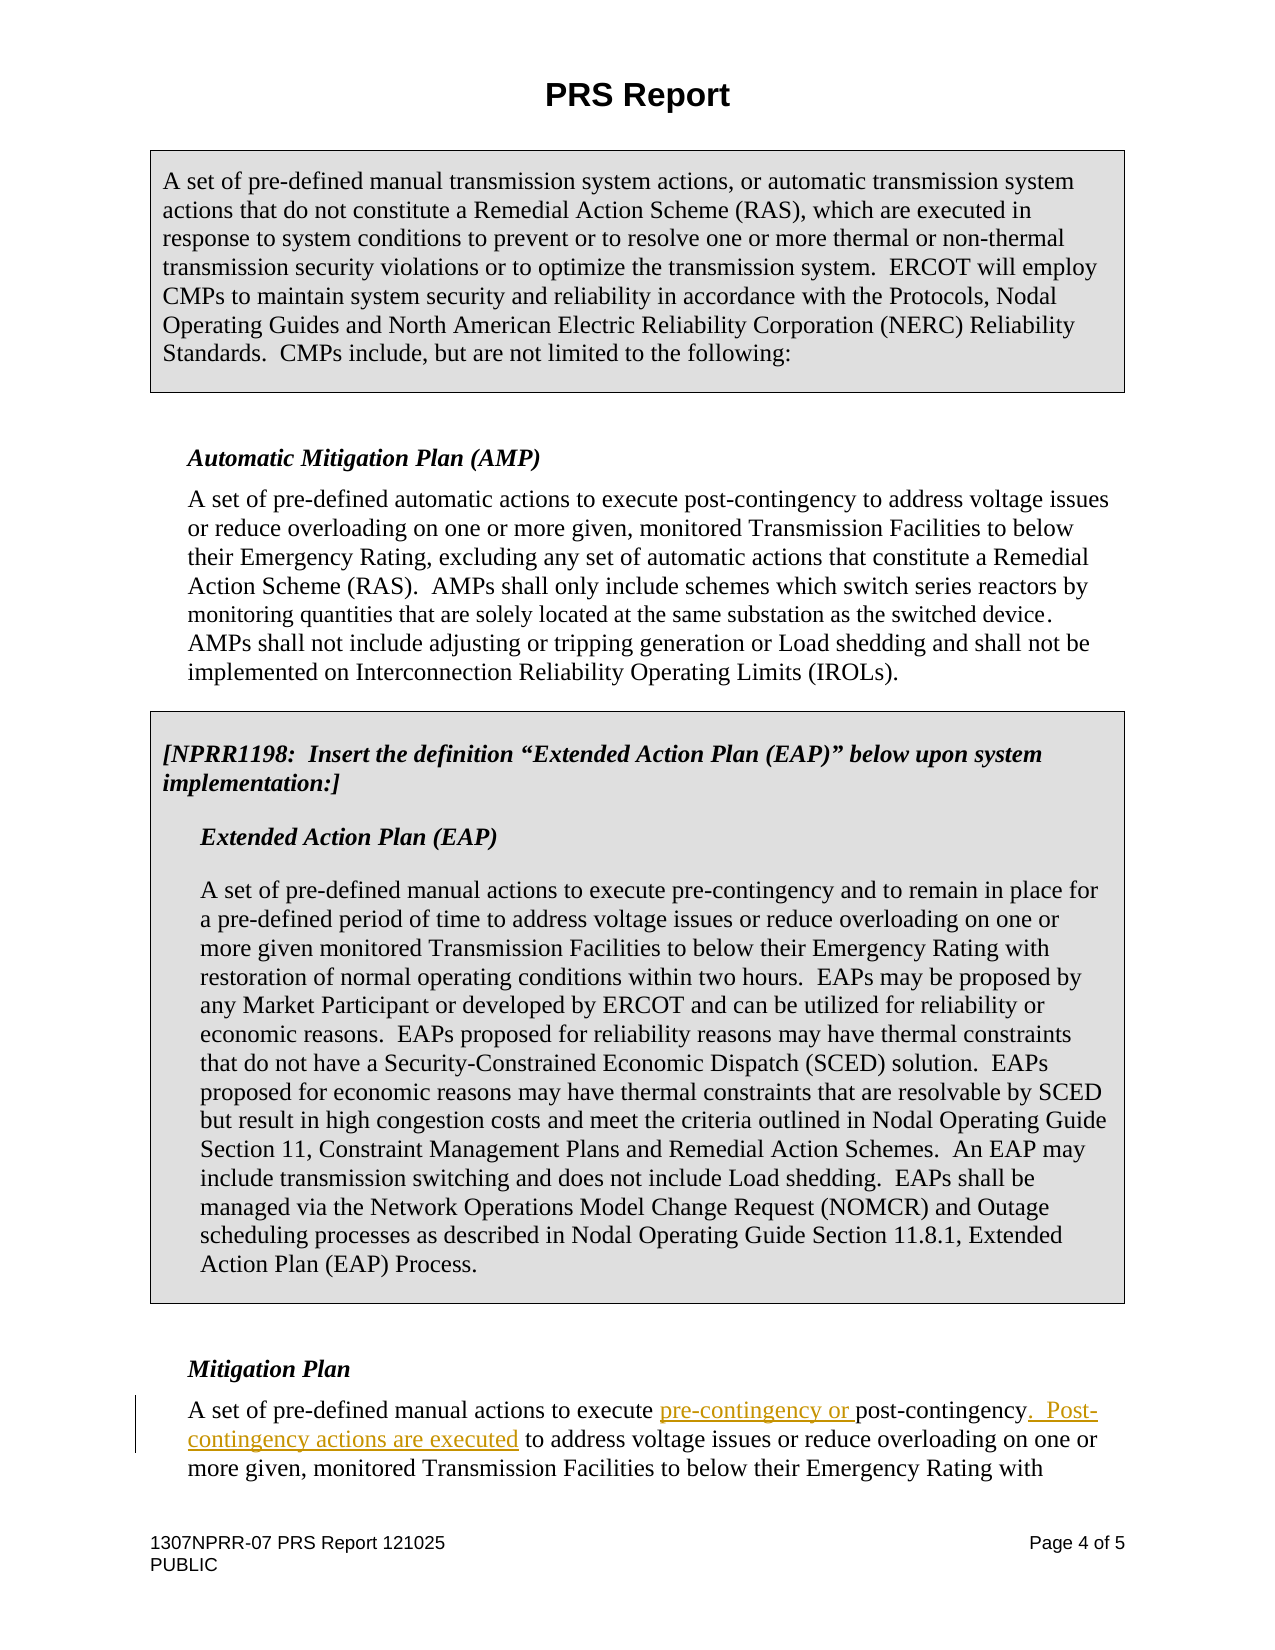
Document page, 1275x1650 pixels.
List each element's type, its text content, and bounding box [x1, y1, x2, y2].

text Mitigation Plan [187, 1354, 1125, 1383]
text A set of pre-defined automatic actions to execute post-contingency to address voltage issues or reduce overloading on one or more given, monitored Transmission Facilities to below their Emergency Rating, excluding any set of automatic actions that constitute a Remedial Action Scheme (RAS). AMPs shall only include schemes which switch series reactors by monitoring quantities that are solely located at the same substation as the switched device. AMPs shall not include adjusting or tripping generation or Load shedding and shall not be implemented on Interconnection Reliability Operating Limits (IROLs). [187, 484, 1125, 686]
text Automatic Mitigation Plan (AMP) [187, 443, 1125, 472]
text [187, 1395, 1125, 1482]
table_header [151, 151, 1124, 392]
table_header [NPRR1198: Insert the definition “Extended Action Plan (EAP)” below upon system implementation:] Extended Action Plan (EAP) A set of pre-defined manual actions to execute pre-contingency and to remain in place for a pre-defined period of time to address voltage issues or reduce overloading on one or more given monitored Transmission Facilities to below their Emergency Rating with restoration of normal operating conditions within two hours. EAPs may be proposed by any Market Participant or developed by ERCOT and can be utilized for reliability or economic reasons. EAPs proposed for reliability reasons may have thermal constraints that do not have a Security-Constrained Economic Dispatch (SCED) solution. EAPs proposed for economic reasons may have thermal constraints that are resolvable by SCED but result in high congestion costs and meet the criteria outlined in Nodal Operating Guide Section 11, Constraint Management Plans and Remedial Action Schemes. An EAP may include transmission switching and does not include Load shedding. EAPs shall be managed via the Network Operations Model Change Request (NOMCR) and Outage scheduling processes as described in Nodal Operating Guide Section 11.8.1, Extended Action Plan (EAP) Process. [151, 712, 1124, 1303]
